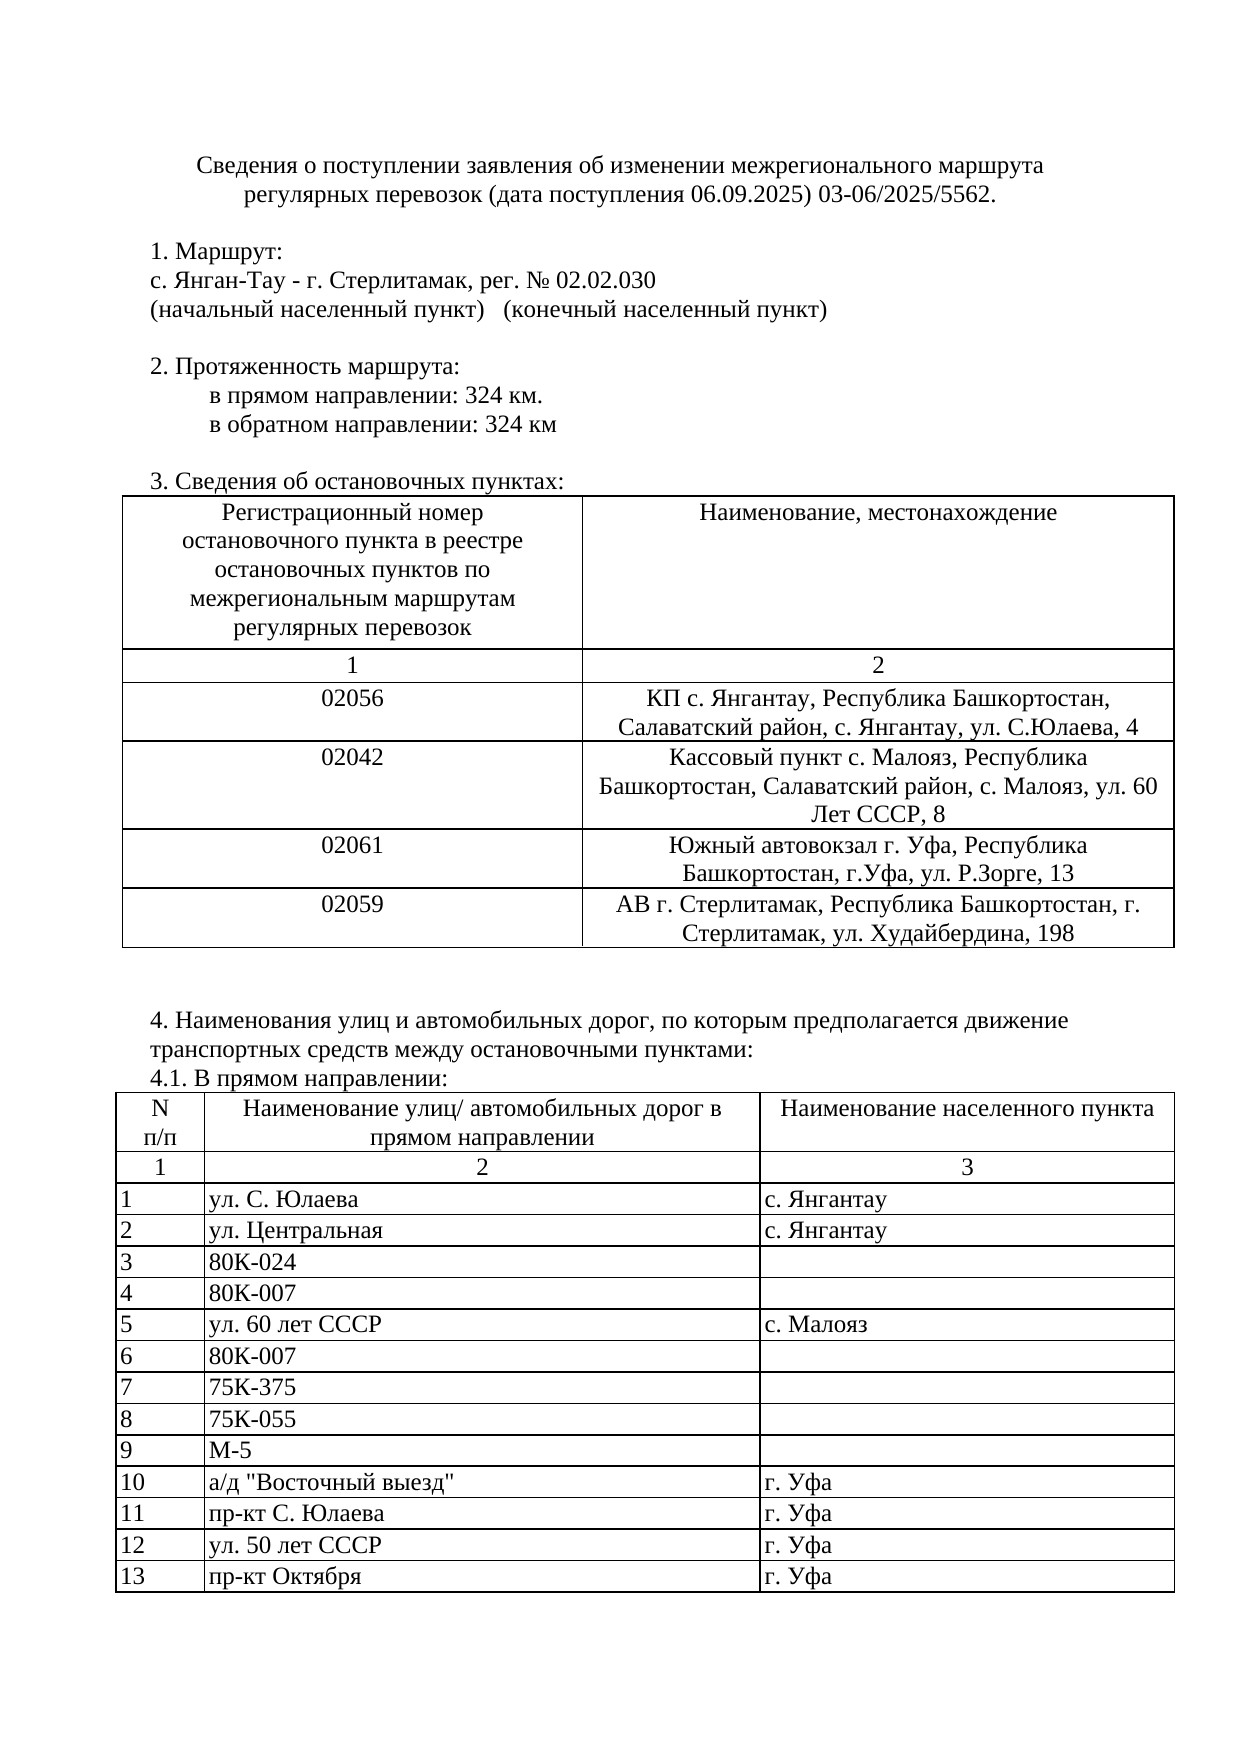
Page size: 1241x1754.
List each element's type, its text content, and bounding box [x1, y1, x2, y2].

table_cell 3 [117, 1247, 204, 1277]
table_header Наименование, местонахождение [583, 497, 1173, 648]
table_cell ул. 60 лет СССР [205, 1310, 759, 1339]
table_cell 11 [117, 1498, 204, 1528]
table_cell г. Уфа [761, 1561, 1174, 1591]
text 4. Наименования улиц и автомобильных дорог, по которым предполагается движение транспортных средств между остановочными пунктами: [150, 1005, 1090, 1063]
table_cell 1 [123, 650, 582, 681]
table_cell пр-кт С. Юлаева [205, 1498, 759, 1528]
table_cell М-5 [205, 1436, 759, 1465]
table_cell г. Уфа [761, 1498, 1174, 1528]
table_header N п/п [117, 1093, 204, 1151]
table_cell 13 [117, 1561, 204, 1591]
table_cell г. Уфа [761, 1530, 1174, 1560]
table_cell 02059 [123, 889, 582, 946]
table_cell г. Уфа [761, 1467, 1174, 1497]
table_cell АВ г. Стерлитамак, Республика Башкортостан, г. Стерлитамак, ул. Худайбердина, 198 [583, 889, 1173, 946]
table_cell 10 [117, 1467, 204, 1497]
table_cell с. Малояз [761, 1310, 1174, 1339]
table_cell [761, 1278, 1174, 1308]
table_cell а/д "Восточный выезд" [205, 1467, 759, 1497]
table_cell 80К-007 [205, 1341, 759, 1371]
table_header Наименование населенного пункта [761, 1093, 1174, 1151]
table_cell 80К-024 [205, 1247, 759, 1277]
table_cell 02042 [123, 742, 582, 828]
table_cell 2 [583, 650, 1173, 681]
table_cell 3 [761, 1152, 1174, 1182]
table_cell Кассовый пункт с. Малояз, Республика Башкортостан, Салаватский район, с. Малояз, ул. 60 Лет СССР, 8 [583, 742, 1173, 828]
table_cell ул. Центральная [205, 1215, 759, 1245]
table_header Наименование улиц/ автомобильных дорог в прямом направлении [205, 1093, 759, 1151]
text (начальный населенный пункт) (конечный населенный пункт) [150, 294, 1090, 322]
table_cell 1 [117, 1184, 204, 1214]
table_cell 12 [117, 1530, 204, 1560]
text 4.1. В прямом направлении: [150, 1063, 1090, 1092]
text 3. Сведения об остановочных пунктах: [150, 466, 1090, 495]
table_cell 9 [117, 1436, 204, 1465]
text Сведения о поступлении заявления об изменении межрегионального маршрута регулярных перевозок (дата поступления 06.09.2025) 03-06/2025/5562. [150, 150, 1090, 207]
table_cell 02056 [123, 683, 582, 740]
table_cell КП с. Янгантау, Республика Башкортостан, Салаватский район, с. Янгантау, ул. С.Юлаева, 4 [583, 683, 1173, 740]
table_cell пр-кт Октября [205, 1561, 759, 1591]
text в прямом направлении: 324 км. [150, 380, 1090, 409]
table_cell [761, 1341, 1174, 1371]
text 1. Маршрут: [150, 236, 1090, 265]
table_header Регистрационный номер остановочного пункта в реестре остановочных пунктов по межрегиональным маршрутам регулярных перевозок [123, 497, 582, 648]
text в обратном направлении: 324 км [150, 409, 1090, 437]
table_cell ул. 50 лет СССР [205, 1530, 759, 1560]
table_cell [761, 1373, 1174, 1402]
table_cell 75К-055 [205, 1404, 759, 1434]
table_cell 7 [117, 1373, 204, 1402]
table_cell 6 [117, 1341, 204, 1371]
table_cell [761, 1436, 1174, 1465]
table_cell 8 [117, 1404, 204, 1434]
table_cell 75К-375 [205, 1373, 759, 1402]
table_cell с. Янгантау [761, 1215, 1174, 1245]
table_cell Южный автовокзал г. Уфа, Республика Башкортостан, г.Уфа, ул. Р.Зорге, 13 [583, 830, 1173, 887]
table_cell 80К-007 [205, 1278, 759, 1308]
table_cell [761, 1247, 1174, 1277]
table_cell с. Янгантау [761, 1184, 1174, 1214]
table_cell [761, 1404, 1174, 1434]
table_cell 2 [117, 1215, 204, 1245]
table_cell 02061 [123, 830, 582, 887]
table_cell 2 [205, 1152, 759, 1182]
table_cell 1 [117, 1152, 204, 1182]
table_cell ул. С. Юлаева [205, 1184, 759, 1214]
text с. Янган-Тау - г. Стерлитамак, рег. № 02.02.030 [150, 265, 1090, 294]
table_cell 4 [117, 1278, 204, 1308]
text 2. Протяженность маршрута: [150, 351, 1090, 380]
table_cell 5 [117, 1310, 204, 1339]
